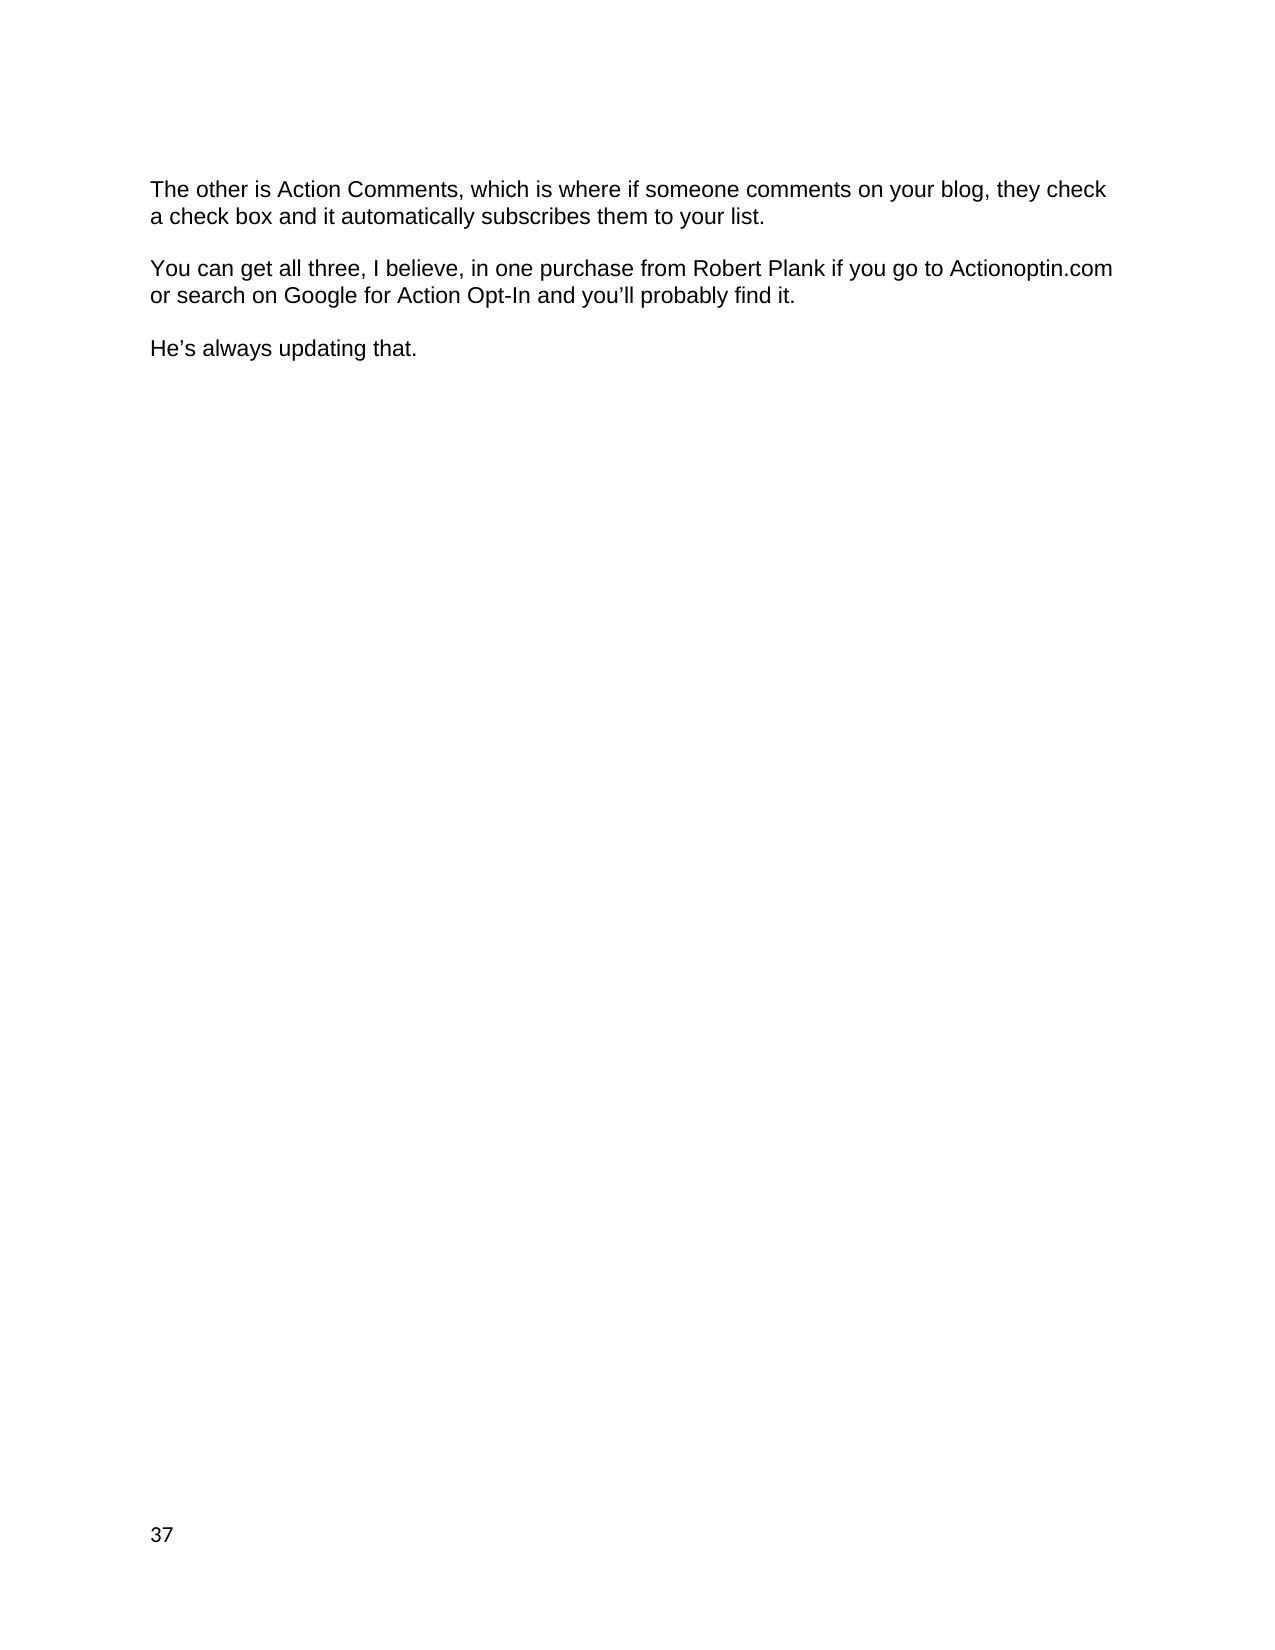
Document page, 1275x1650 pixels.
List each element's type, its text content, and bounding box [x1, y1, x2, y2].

text He’s always updating that. [150, 334, 1125, 361]
text You can get all three, I believe, in one purchase from Robert Plank if you go to Actionoptin.com or search on Google for Action Opt-In and you’ll probably find it. [150, 255, 1125, 308]
text The other is Action Comments, which is where if someone comments on your blog, they check a check box and it automatically subscribes them to your list. [150, 176, 1125, 229]
